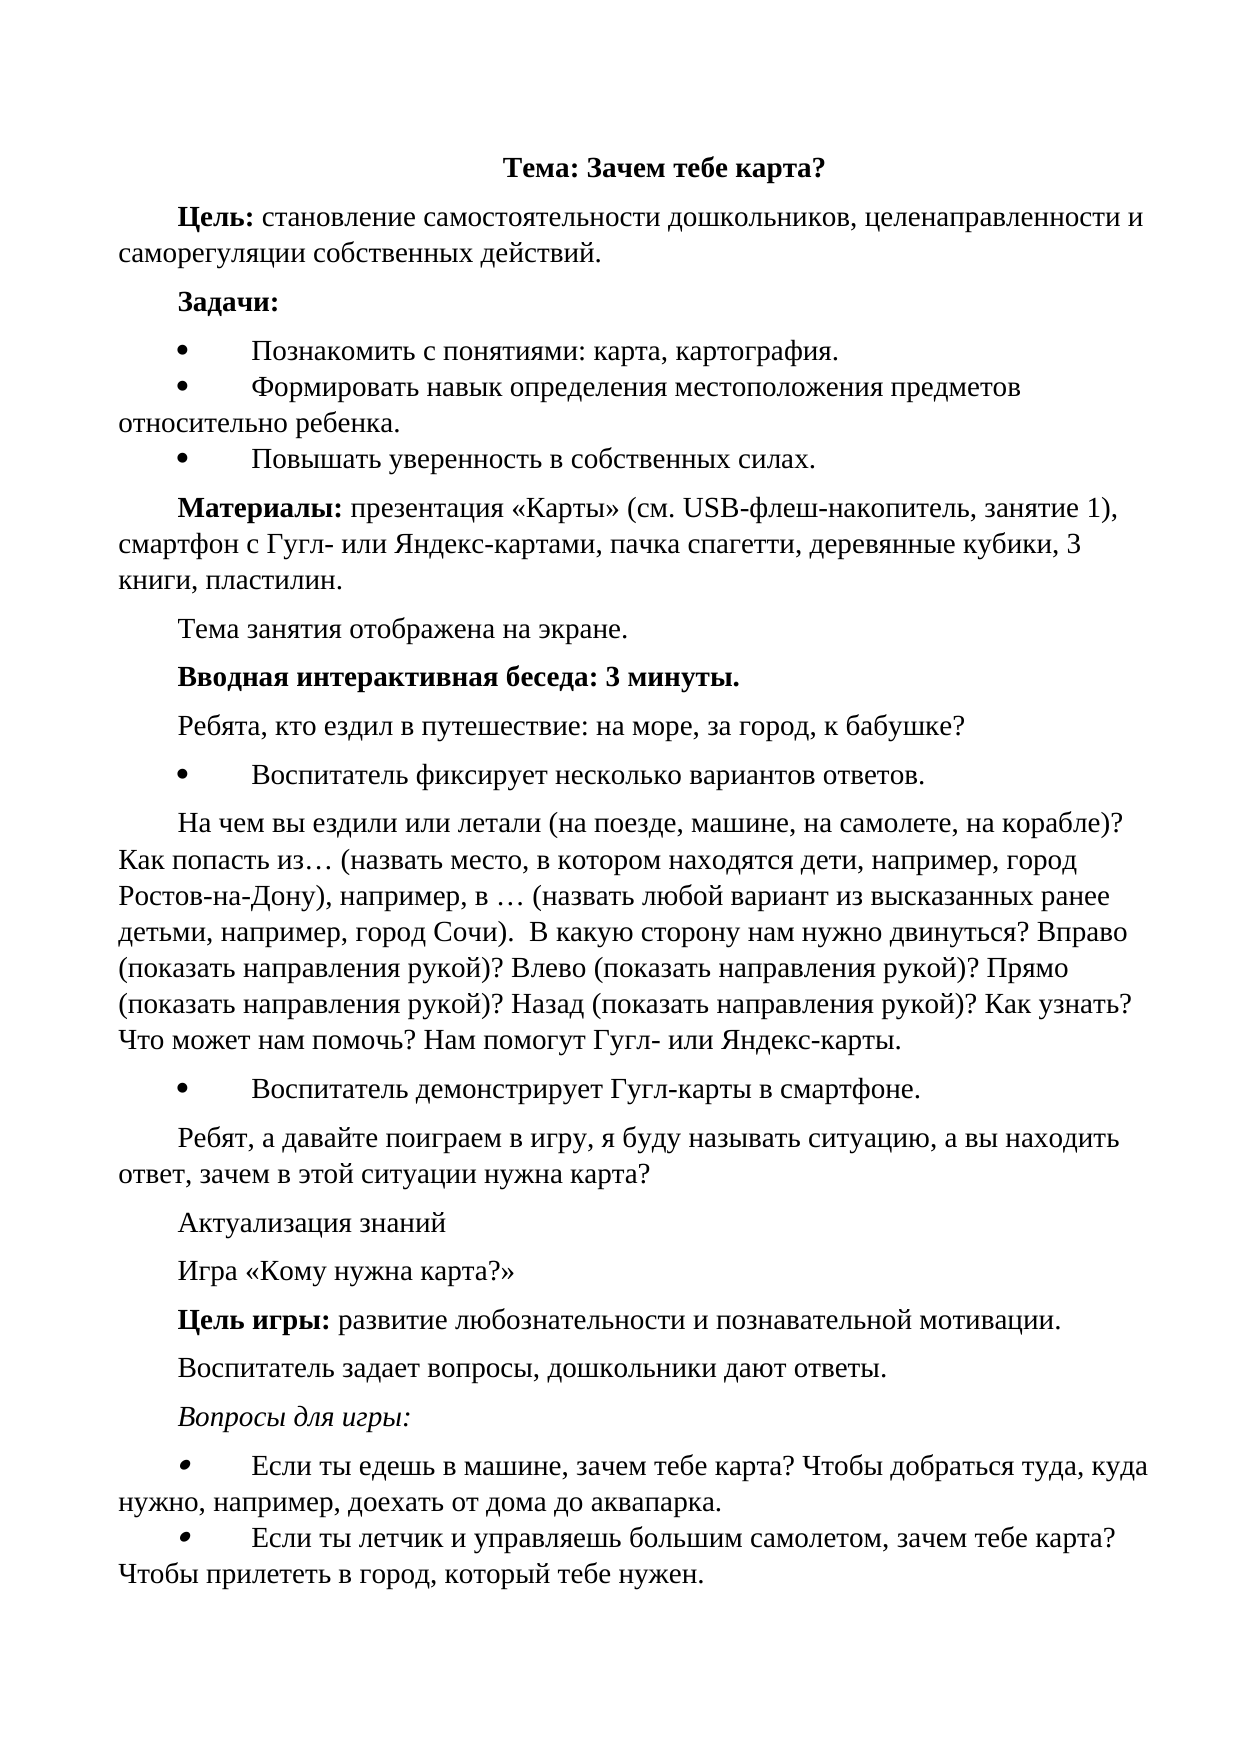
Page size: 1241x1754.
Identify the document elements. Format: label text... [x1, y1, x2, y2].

list Если ты едешь в машине, зачем тебе карта? Чтобы добраться туда, куда нужно, например, доехать от дома до аквапарка. [118, 1448, 1152, 1518]
list Если ты летчик и управляешь большим самолетом, зачем тебе карта? Чтобы прилететь в город, который тебе нужен. [118, 1520, 1152, 1590]
text Ребята, кто ездил в путешествие: на море, за город, к бабушке? [118, 708, 1152, 742]
list Формировать навык определения местоположения предметов относительно ребенка. [118, 369, 1152, 439]
list Воспитатель демонстрирует Гугл-карты в смартфоне. [118, 1071, 1152, 1105]
text Цель: становление самостоятельности дошкольников, целенаправленности и саморегуляции собственных действий. [118, 199, 1152, 269]
text На чем вы ездили или летали (на поезде, машине, на самолете, на корабле)? Как попасть из… (назвать место, в котором находятся дети, например, город Ростов-на-Дону), например, в … (назвать любой вариант из высказанных ранее детьми, например, город Сочи). В какую сторону нам нужно двинуться? Вправо (показать направления рукой)? Влево (показать направления рукой)? Прямо (показать направления рукой)? Назад (показать направления рукой)? Как узнать? Что может нам помочь? Нам помогут Гугл- или Яндекс-карты. [118, 806, 1152, 1056]
list Познакомить с понятиями: карта, картография. [118, 333, 1152, 366]
text Воспитатель задает вопросы, дошкольники дают ответы. [118, 1351, 1152, 1384]
list Повышать уверенность в собственных силах. [118, 441, 1152, 475]
text Задачи: [118, 284, 1152, 317]
text Вводная интерактивная беседа: 3 минуты. [118, 659, 1152, 693]
text Актуализация знаний [118, 1205, 1152, 1238]
text Материалы: презентация «Карты» (см. USB-флеш-накопитель, занятие 1), смартфон с Гугл- или Яндекс-картами, пачка спагетти, деревянные кубики, 3 книги, пластилин. [118, 490, 1152, 596]
list Воспитатель фиксирует несколько вариантов ответов. [118, 757, 1152, 791]
text Цель игры: развитие любознательности и познавательной мотивации. [118, 1302, 1152, 1336]
text Вопросы для игры: [118, 1399, 1152, 1433]
text Тема занятия отображена на экране. [118, 611, 1152, 644]
text Ребят, а давайте поиграем в игру, я буду называть ситуацию, а вы находить ответ, зачем в этой ситуации нужна карта? [118, 1120, 1152, 1189]
text Игра «Кому нужна карта?» [118, 1253, 1152, 1287]
text Тема: Зачем тебе карта? [118, 151, 1152, 184]
